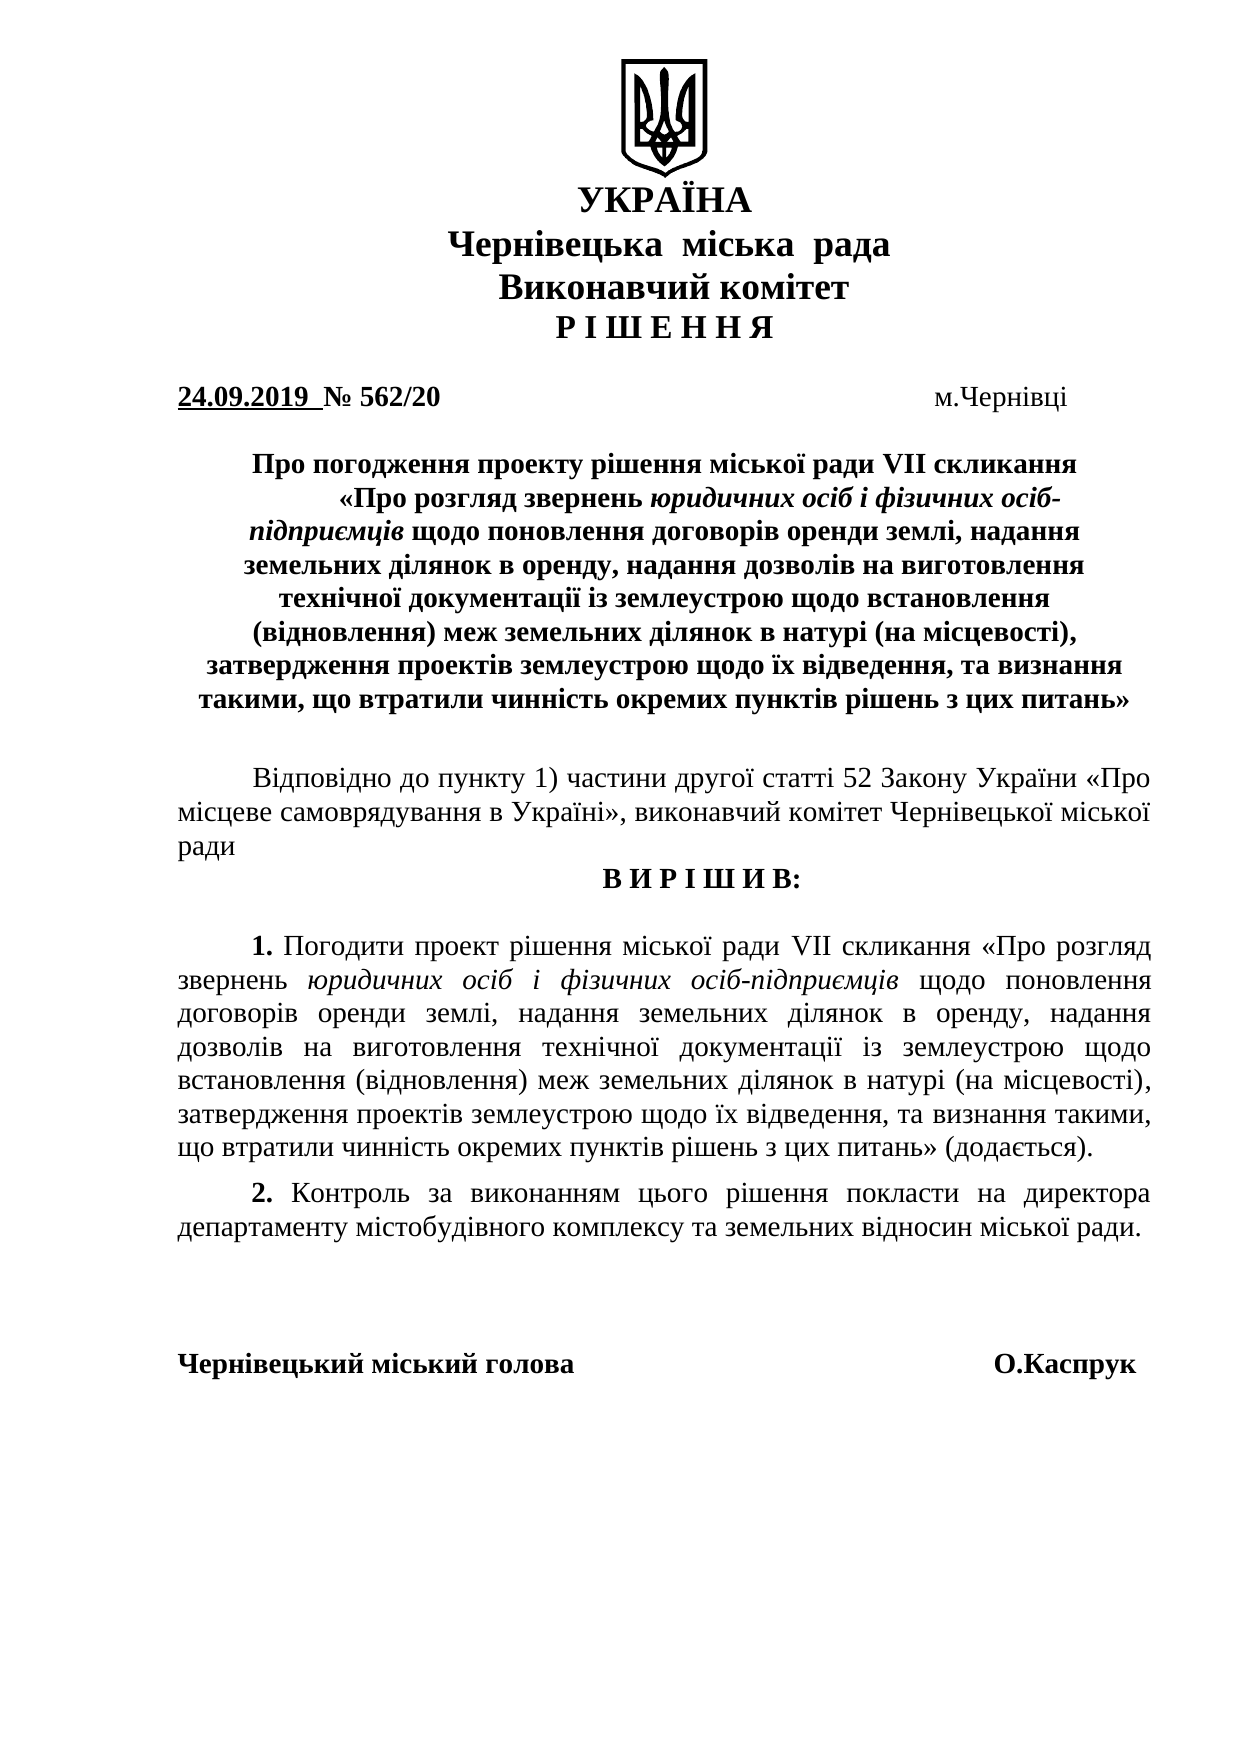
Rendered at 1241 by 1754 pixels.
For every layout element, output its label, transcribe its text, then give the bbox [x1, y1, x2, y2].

text 24.09.2019 № 562/20 м.Чернівці [177, 379, 1152, 413]
subtitle Чернівецька міська рада [177, 221, 1152, 264]
text УКРАЇНА [177, 178, 1152, 221]
text Чернівецький міський голова О. [177, 1346, 1152, 1380]
text Відповідно до пункту 1) частини другої статті 52 Закону України «Про місцеве самоврядування в Україні», виконавчий комітет Чернівецької міської ради [177, 761, 1152, 861]
text В И Р І Ш И В: [177, 861, 1152, 895]
subtitle Виконавчий комітет [177, 264, 1152, 307]
table_header Про погодження проекту рішення міської ради VIІ скликання «Про розгляд звернень юридичних осіб і фізичних осіб-підприємців щодо поновлення договорів оренди землі, надання земельних ділянок в оренду, надання дозволів на виготовлення технічної документації із землеустрою щодо встановлення (відновлення) меж земельних ділянок в натурі (на місцевості), затвердження проектів землеустрою щодо їх відведення, та визнання такими, що втратили чинність окремих пунктів рішень з цих питань» [186, 446, 1143, 761]
text 2. Контроль за виконанням цього рішення покласти на директора департаменту містобудівного комплексу та земельних відносин міської ради. [177, 1176, 1152, 1243]
text 1. Погодити проект рішення міської ради VIІ скликання «Про розгляд звернень юридичних осіб і фізичних осіб-підприємців щодо поновлення договорів оренди землі, надання земельних ділянок в оренду, надання дозволів на виготовлення технічної документації із землеустрою щодо встановлення (відновлення) меж земельних ділянок в натурі (на місцевості), затвердження проектів землеустрою щодо їх відведення, та визнання такими, що втратили чинність окремих пунктів рішень з цих питань» (додається). [177, 928, 1152, 1163]
subtitle Р І Ш Е Н Н Я [177, 307, 1152, 346]
